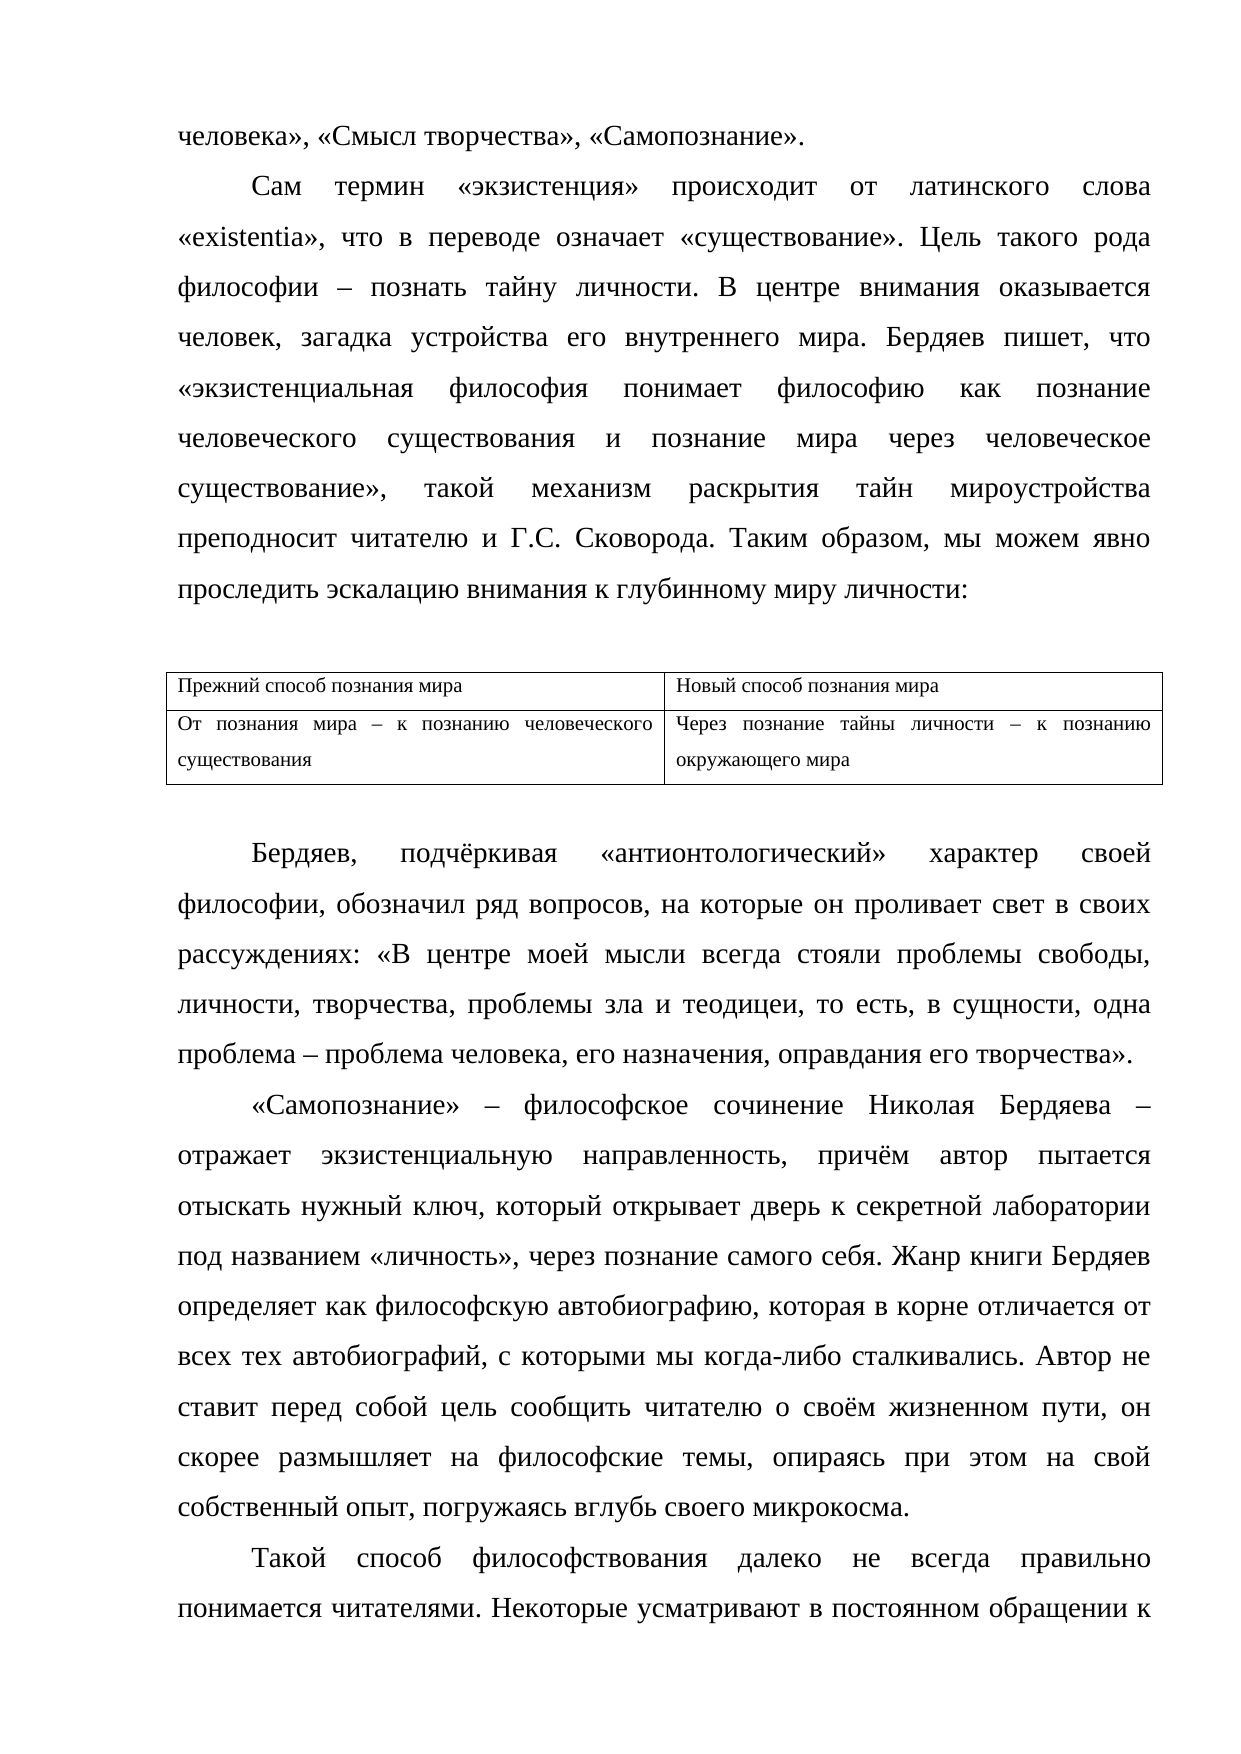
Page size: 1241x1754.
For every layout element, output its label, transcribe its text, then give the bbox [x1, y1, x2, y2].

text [177, 1540, 1152, 1624]
text «Самопознание» – философское сочинение Николая Бердяева – отражает экзистенциальную направленность, причём автор пытается отыскать нужный ключ, который открывает дверь к секретной лаборатории под названием «личность», через познание самого себя. Жанр книги Бердяев определяет как философскую автобиографию, которая в корне отличается от всех тех автобиографий, с которыми мы когда-либо сталкивались. Автор не ставит перед собой цель сообщить читателю о своём жизненном пути, он скорее размышляет на философские темы, опираясь при этом на свой собственный опыт, погружаясь вглубь своего микрокосма. [177, 1087, 1152, 1523]
table_cell От познания мира – к познанию человеческого существования [167, 711, 664, 784]
table_cell Через познание тайны личности – к познанию окружающего мира [665, 711, 1162, 784]
text Бердяев, подчёркивая «антионтологический» характер своей философии, обозначил ряд вопросов, на которые он проливает свет в своих рассуждениях: «В центре моей мысли всегда стояли проблемы свободы, личности, творчества, проблемы зла и теодицеи, то есть, в сущности, одна проблема – проблема человека, его назначения, оправдания его творчества». [177, 835, 1152, 1070]
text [177, 118, 1152, 152]
table_header Прежний способ познания мира [167, 673, 664, 710]
table_header Новый способ познания мира [665, 673, 1162, 710]
text Сам термин «экзистенция» происходит от латинского слова «existentia», что в переводе означает «существование». Цель такого рода философии – познать тайну личности. В центре внимания оказывается человек, загадка устройства его внутреннего мира. Бердяев пишет, что «экзистенциальная философия понимает философию как познание человеческого существования и познание мира через человеческое существование», такой механизм раскрытия тайн мироустройства преподносит читателю и Г.С. Сковорода. Таким образом, мы можем явно проследить эскалацию внимания к глубинному миру личности: [177, 168, 1152, 604]
